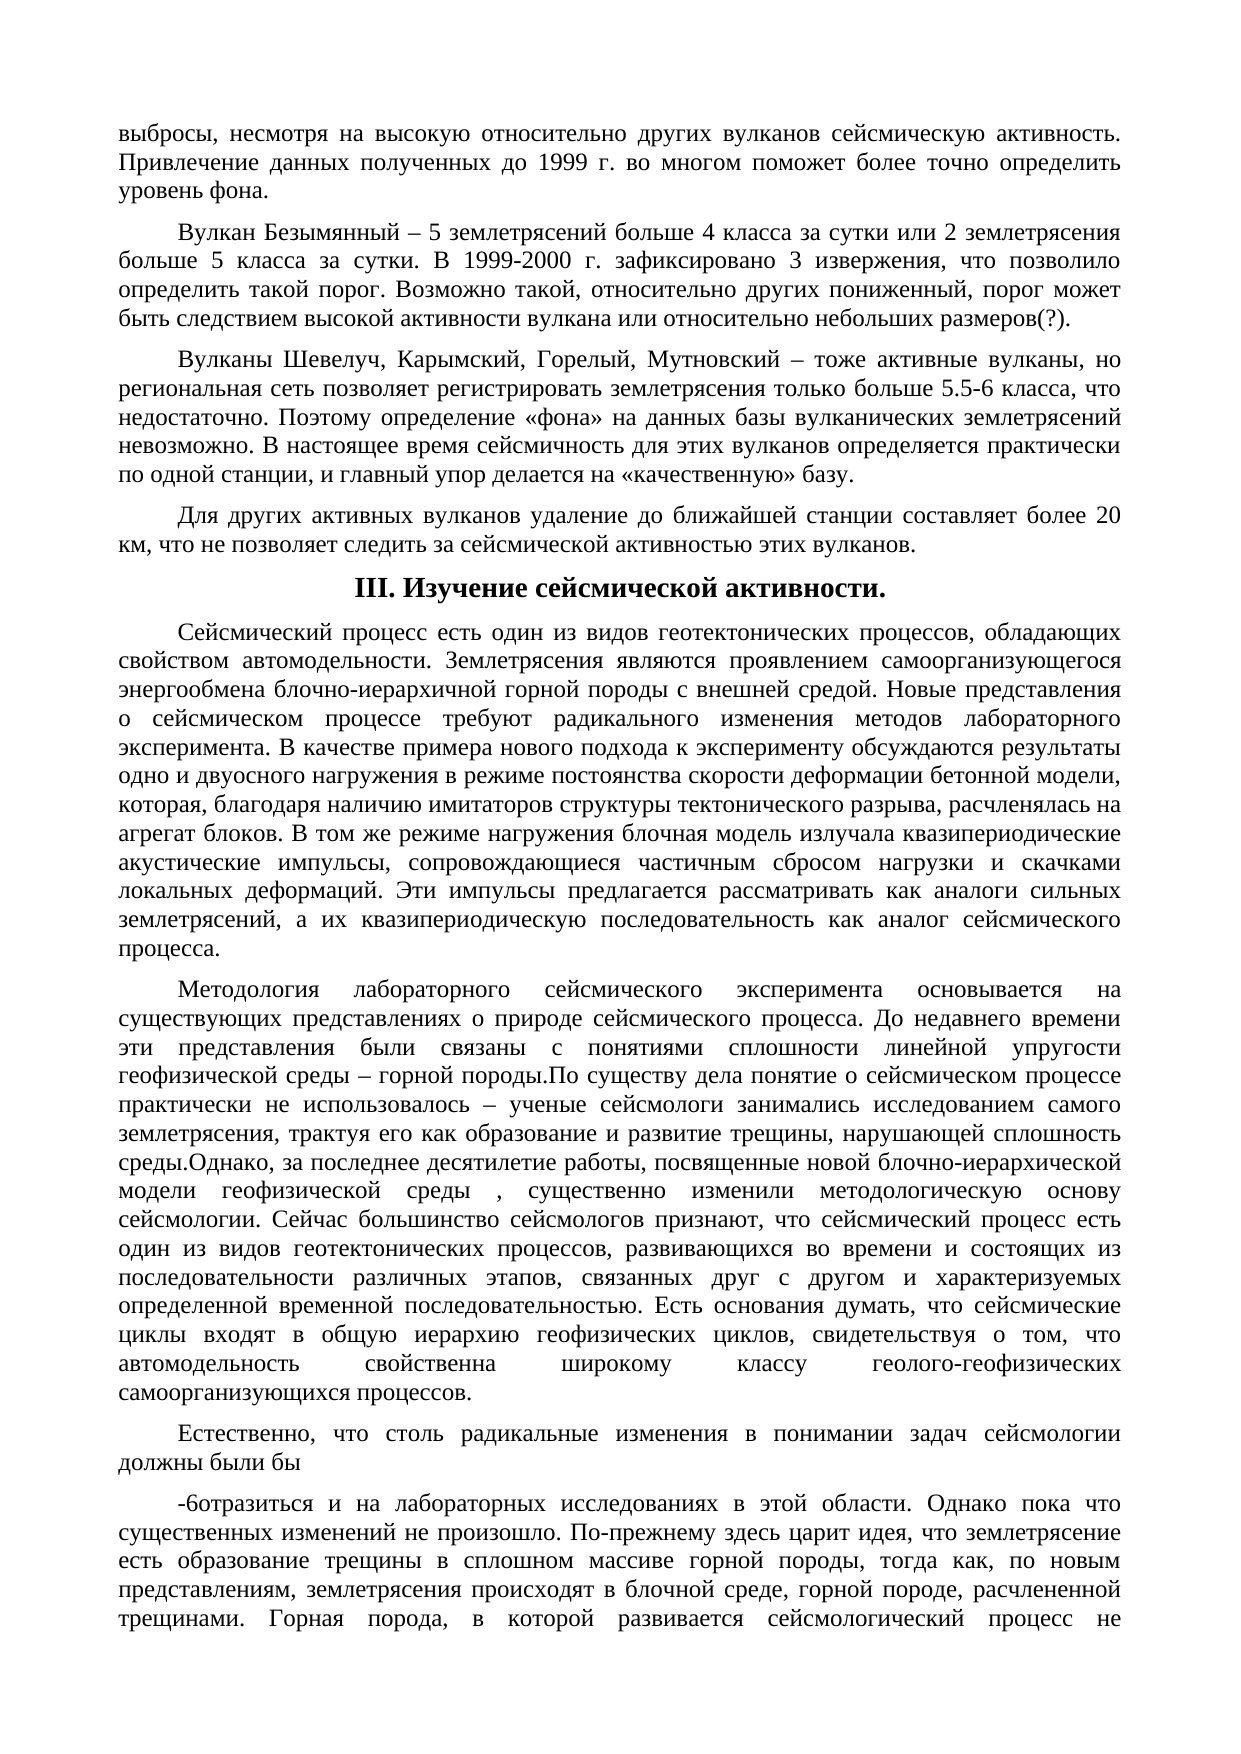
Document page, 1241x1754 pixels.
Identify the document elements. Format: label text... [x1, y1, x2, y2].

text Естественно, что столь радикальные изменения в понимании задач сейсмологии должны были бы [118, 1418, 1122, 1475]
text Сейсмический процесс есть один из видов геотектонических процессов, обладающих свойством автомодельности. Землетрясения являются проявлением самоорганизующегося энергообмена блочно-иерархичной горной породы с внешней средой. Новые представления о сейсмическом процессе требуют радикального изменения методов лабораторного эксперимента. В качестве примера нового подхода к эксперименту обсуждаются результаты одно и двуосного нагружения в режиме постоянства скорости деформации бетонной модели, которая, благодаря наличию имитаторов структуры тектонического разрыва, расчленялась на агрегат блоков. В том же режиме нагружения блочная модель излучала квазипериодические акустические импульсы, сопровождающиеся частичным сбросом нагрузки и скачками локальных деформаций. Эти импульсы предлагается рассматривать как аналоги сильных землетрясений, а их квазипериодическую последовательность как аналог сейсмического процесса. [118, 617, 1122, 962]
text Для других активных вулканов удаление до ближайшей станции составляет более 20 км, что не позволяет следить за сейсмической активностью этих вулканов. [118, 501, 1122, 558]
text Методология лабораторного сейсмического эксперимента основывается на существующих представлениях о природе сейсмического процесса. До недавнего времени эти представления были связаны с понятиями сплошности линейной упругости геофизической среды – горной породы.По существу дела понятие о сейсмическом процессе практически не использовалось – ученые сейсмологи занимались исследованием самого землетрясения, трактуя его как образование и развитие трещины, нарушающей сплошность среды.Однако, за последнее десятилетие работы, посвященные новой блочно-иерархической модели геофизической среды , существенно изменили методологическую основу сейсмологии. Сейчас большинство сейсмологов признают, что сейсмический процесс есть один из видов геотектонических процессов, развивающихся во времени и состоящих из последовательности различных этапов, связанных друг с другом и характеризуемых определенной временной последовательностью. Есть основания думать, что сейсмические циклы входят в общую иерархию геофизических циклов, свидетельствуя о том, что автомодельность свойственна широкому классу геолого-геофизических самоорганизующихся процессов. [118, 974, 1122, 1405]
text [118, 118, 1122, 204]
text III. Изучение сейсмической активности. [118, 571, 1122, 604]
text Вулкан Безымянный – 5 землетрясений больше 4 класса за сутки или 2 землетрясения больше 5 класса за сутки. В 1999-2000 г. зафиксировано 3 извержения, что позволило определить такой порог. Возможно такой, относительно других пониженный, порог может быть следствием высокой активности вулкана или относительно небольших размеров(?). [118, 217, 1122, 332]
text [118, 1488, 1122, 1632]
text Вулканы Шевелуч, Карымский, Горелый, Мутновский – тоже активные вулканы, но региональная сеть позволяет регистрировать землетрясения только больше 5.5-6 класса, что недостаточно. Поэтому определение «фона» на данных базы вулканических землетрясений невозможно. В настоящее время сейсмичность для этих вулканов определяется практически по одной станции, и главный упор делается на «качественную» базу. [118, 344, 1122, 488]
